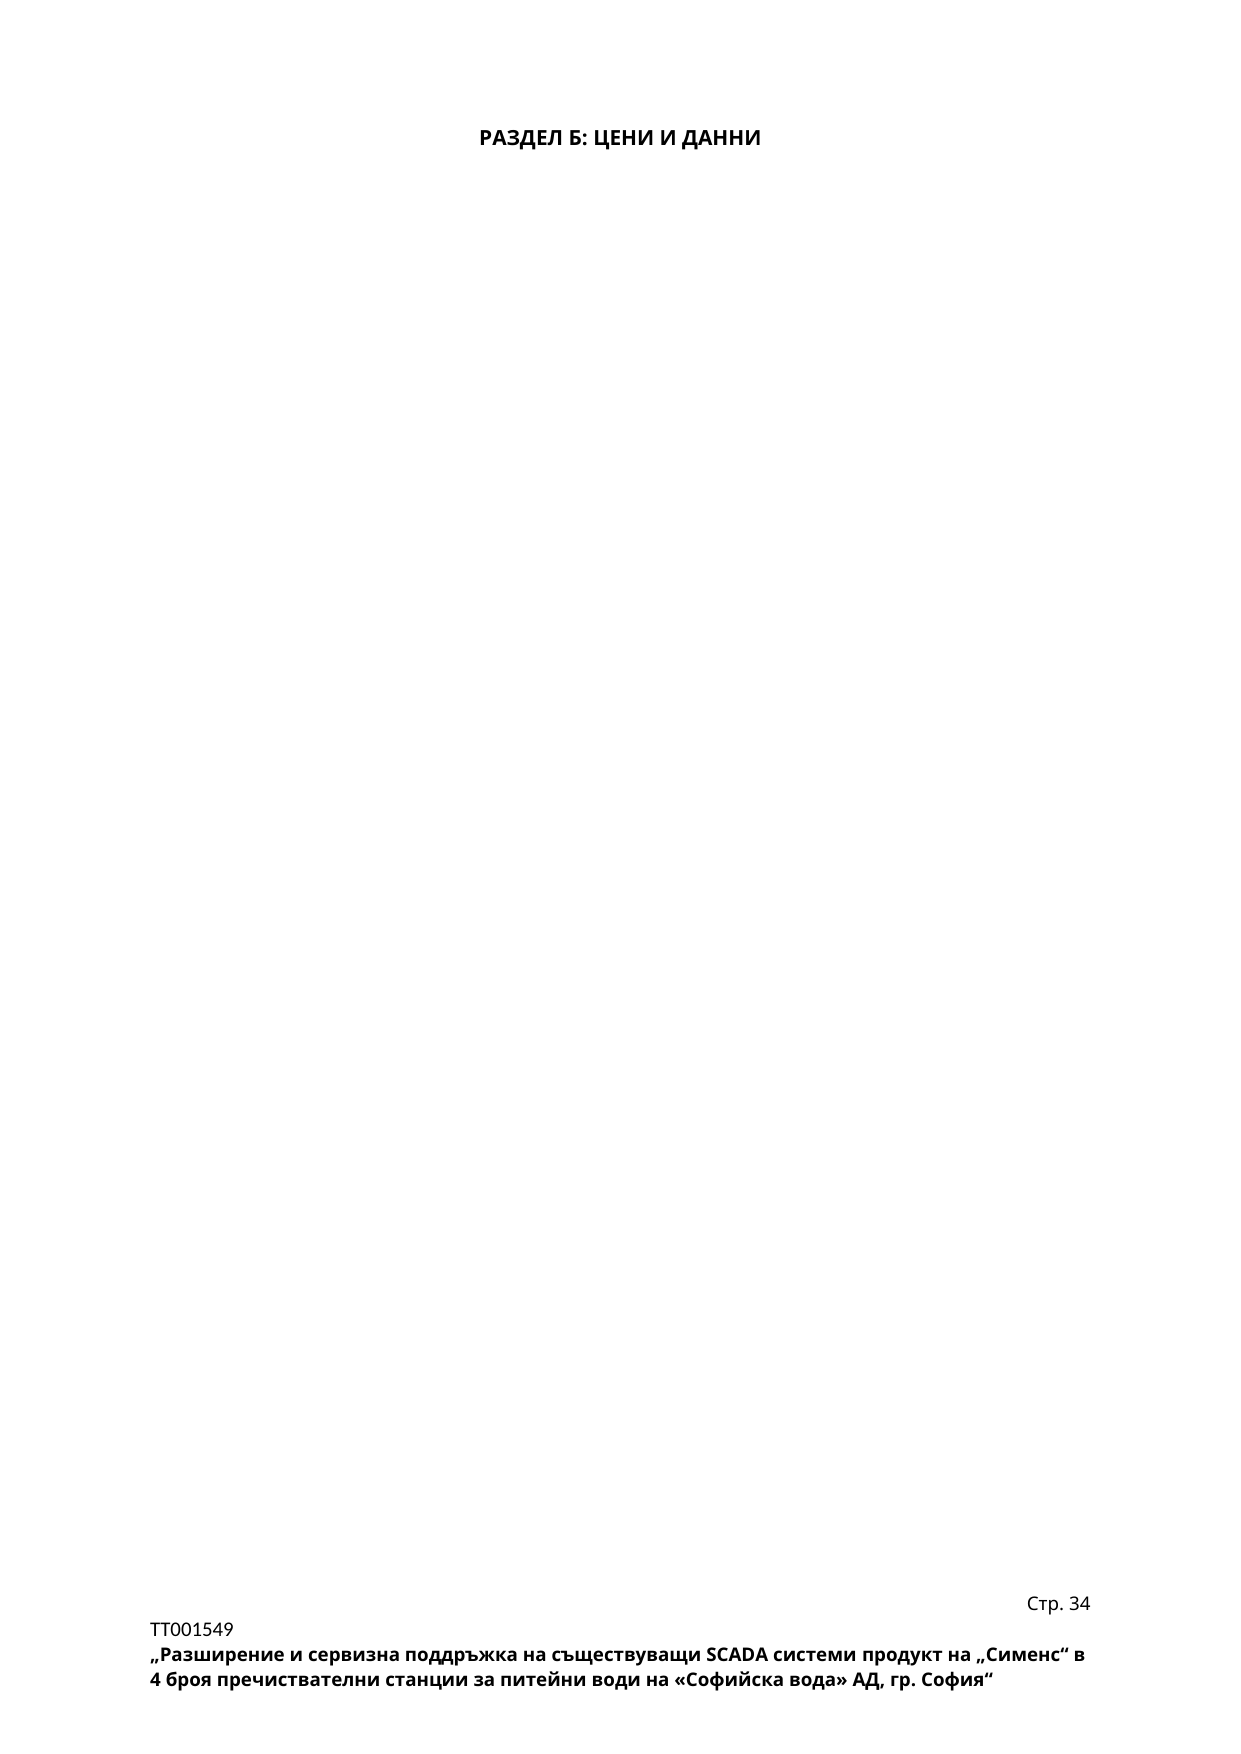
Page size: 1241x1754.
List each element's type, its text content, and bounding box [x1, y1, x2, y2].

text РАЗДЕЛ Б: ЦЕНИ И ДАННИ [150, 123, 1090, 151]
